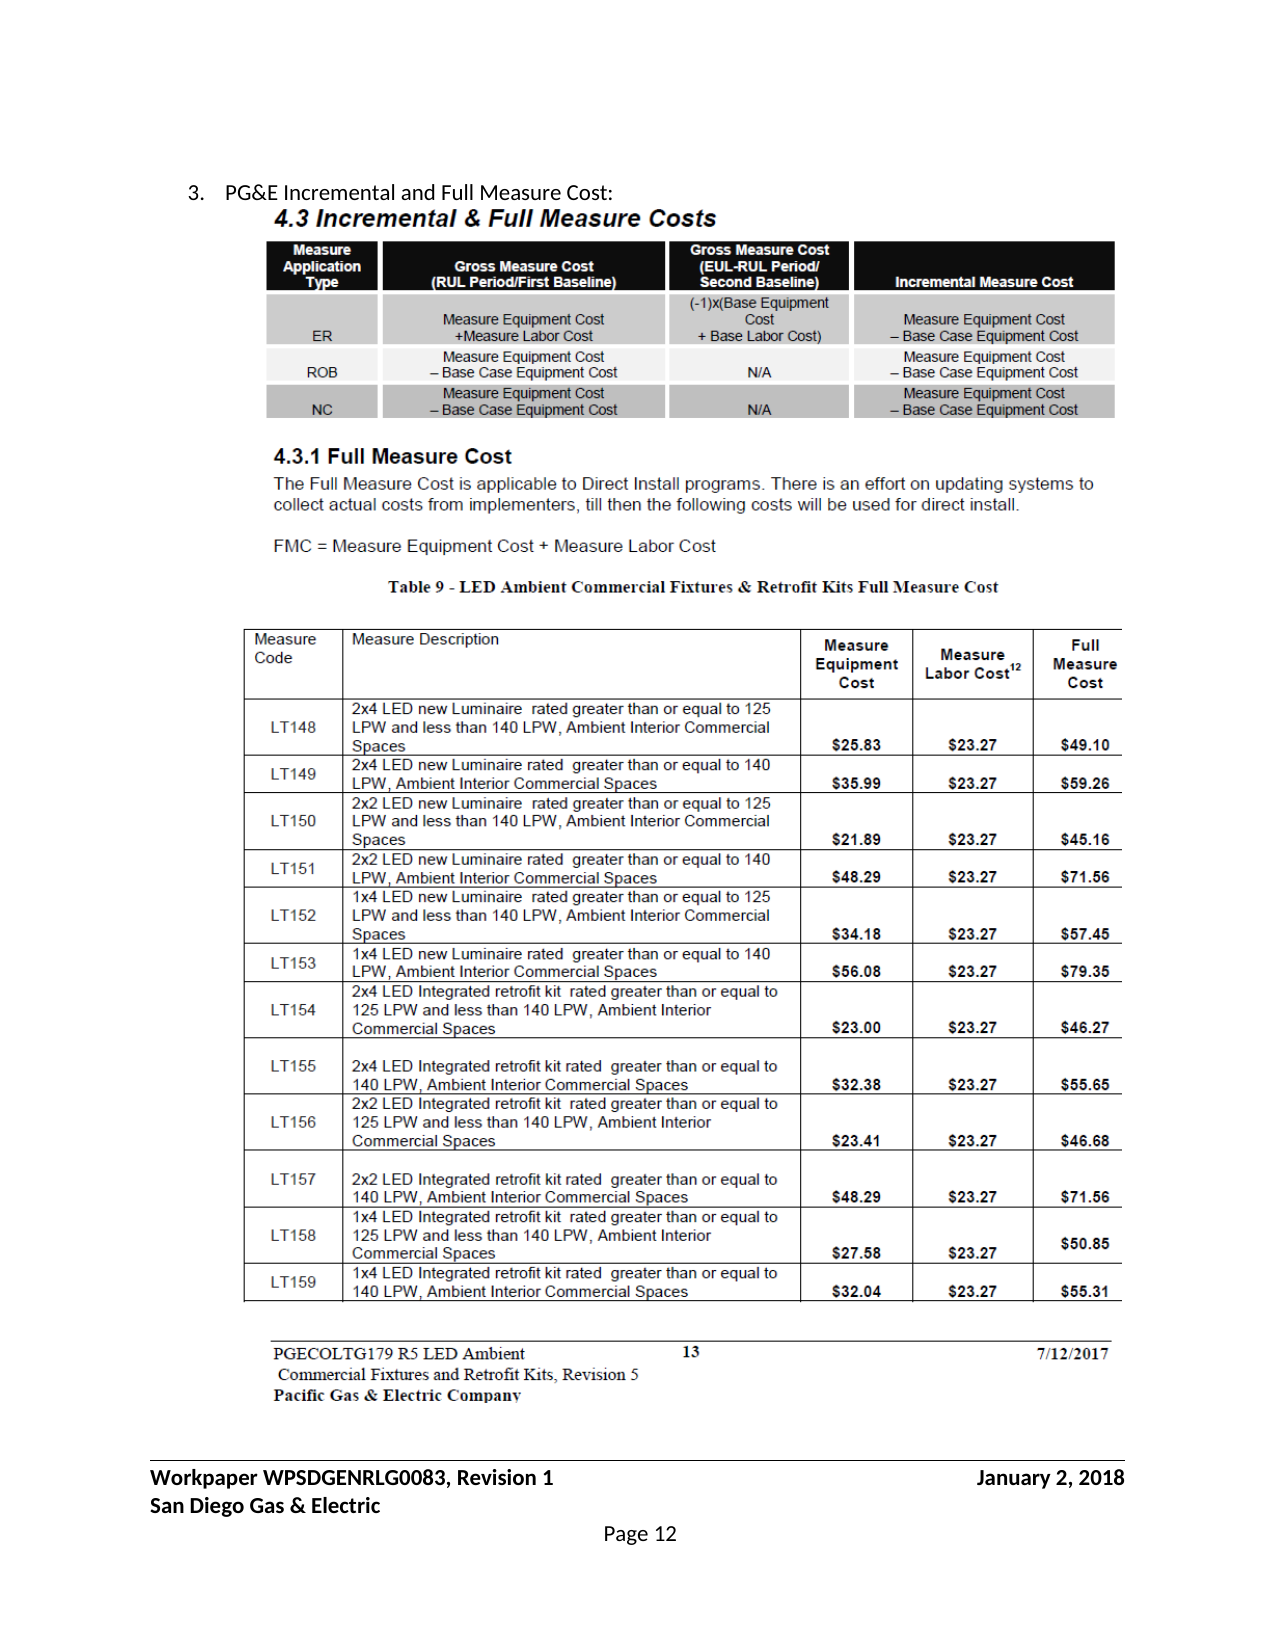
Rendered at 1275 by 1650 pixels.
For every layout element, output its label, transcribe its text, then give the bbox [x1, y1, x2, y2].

list PG&E Incremental and Full Measure Cost: [187, 178, 1125, 206]
picture [225, 206, 1122, 1403]
